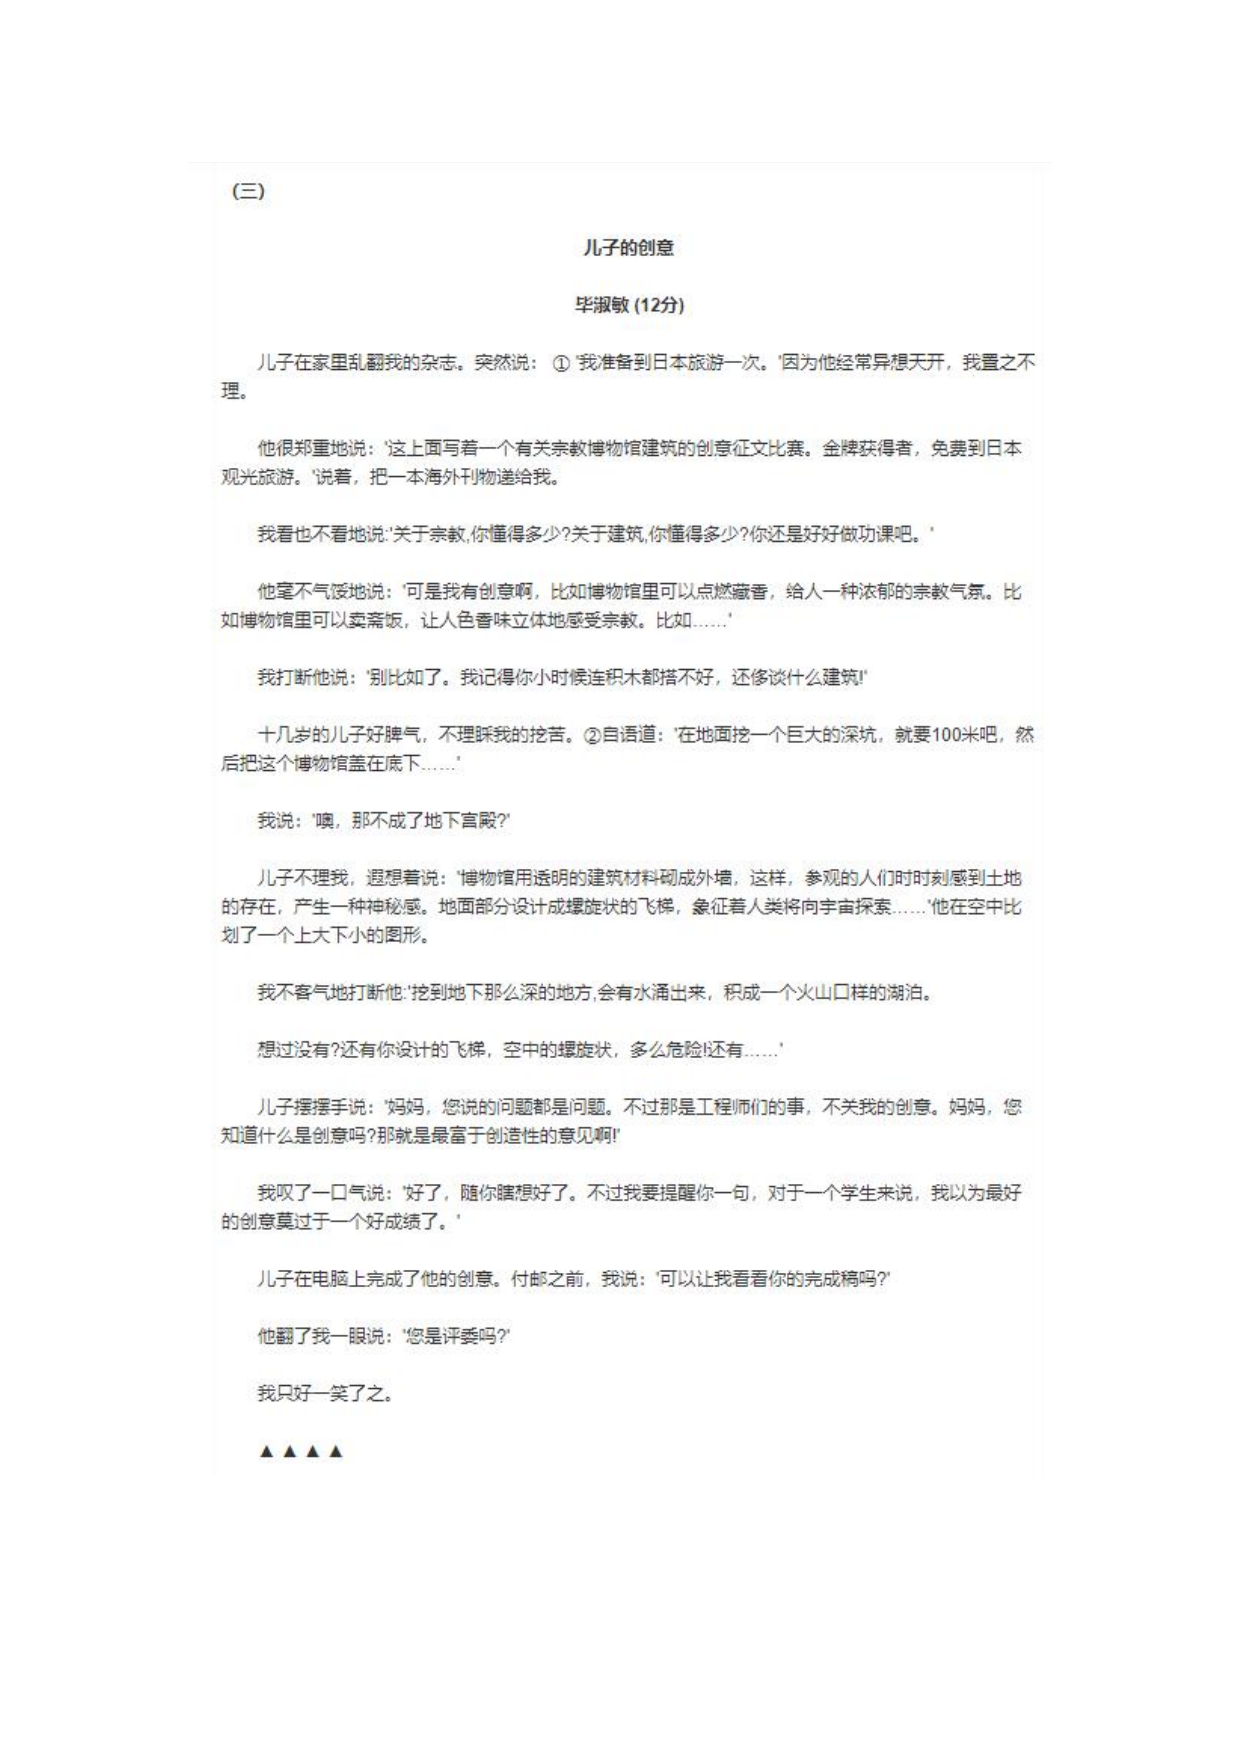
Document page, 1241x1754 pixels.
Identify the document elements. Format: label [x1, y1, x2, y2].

picture [187, 162, 1053, 1477]
